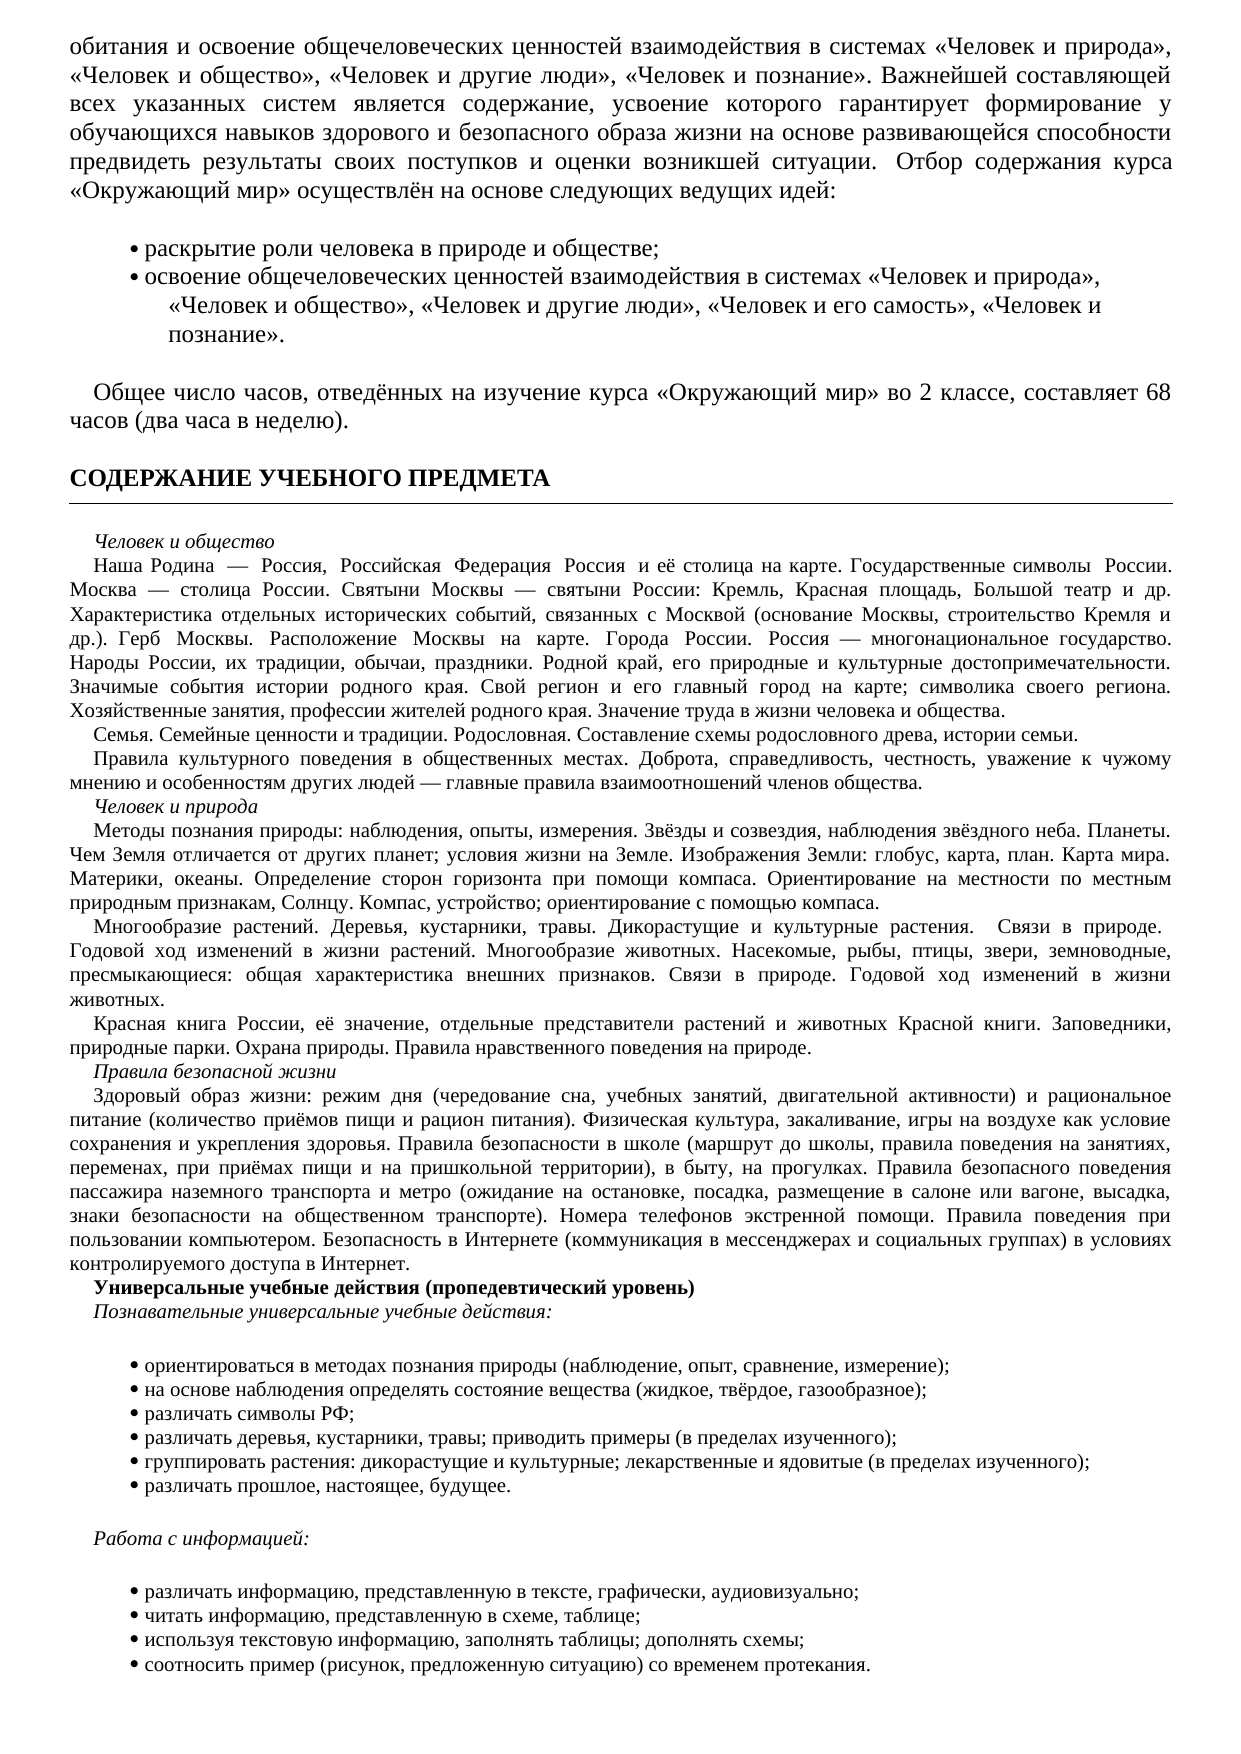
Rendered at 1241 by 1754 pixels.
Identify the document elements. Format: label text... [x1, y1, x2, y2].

text Правила культурного поведения в общественных местах. Доброта, справедливость, честность, уважение к чужому мнению и особенностям других людей — главные правила взаимоотношений членов общества. [69, 746, 1173, 794]
text Человек и природа [69, 794, 1173, 818]
list освоение общечеловеческих ценностей взаимодействия в системах «Человек и природа», «Человек и общество», «Человек и другие люди», «Человек и его самость», «Человек и познание». [131, 261, 1173, 348]
list различать деревья, кустарники, травы; приводить примеры (в пределах изученного); [131, 1425, 1173, 1449]
text СОДЕРЖАНИЕ УЧЕБНОГО ПРЕДМЕТА [69, 463, 1173, 503]
list соотносить пример (рисунок, предложенную ситуацию) со временем протекания. [131, 1651, 1173, 1676]
text Человек и общество [69, 529, 1173, 553]
text Общее число часов, отведённых на изучение курса «Окружающий мир» во 2 классе, составляет 68 часов (два часа в неделю). [69, 377, 1173, 434]
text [69, 31, 1173, 203]
list группировать растения: дикорастущие и культурные; лекарственные и ядовитые (в пределах изученного); [131, 1449, 1173, 1473]
text Наша Родина — Россия, Российская Федерация Россия и её столица на карте. Государственные символы России. Москва — столица России. Святыни Москвы — святыни России: Кремль, Красная площадь, Большой театр и др. Характеристика отдельных исторических событий, связанных с Москвой (основание Москвы, строительство Кремля и др.). Герб Москвы. Расположение Москвы на карте. Города России. Россия — многонациональное государство. Народы России, их традиции, обычаи, праздники. Родной край, его природные и культурные достопримечательности. Значимые события истории родного края. Свой регион и его главный город на карте; символика своего региона. Хозяйственные занятия, профессии жителей родного края. Значение труда в жизни человека и общества. [69, 553, 1173, 722]
text Универсальные учебные действия (пропедевтический уровень) [69, 1275, 1173, 1299]
text Правила безопасной жизни [69, 1059, 1173, 1083]
text Методы познания природы: наблюдения, опыты, измерения. Звёзды и созвездия, наблюдения звёздного неба. Планеты. Чем Земля отличается от других планет; условия жизни на Земле. Изображения Земли: глобус, карта, план. Карта мира. Материки, океаны. Определение сторон горизонта при помощи компаса. Ориентирование на местности по местным природным признакам, Солнцу. Компас, устройство; ориентирование с помощью компаса. [69, 818, 1173, 914]
list раскрытие роли человека в природе и обществе; [131, 233, 1173, 261]
text Здоровый образ жизни: режим дня (чередование сна, учебных занятий, двигательной активности) и рациональное питание (количество приёмов пищи и рацион питания). Физическая культура, закаливание, игры на воздухе как условие сохранения и укрепления здоровья. Правила безопасности в школе (маршрут до школы, правила поведения на занятиях, переменах, при приёмах пищи и на пришкольной территории), в быту, на прогулках. Правила безопасного поведения пассажира наземного транспорта и метро (ожидание на остановке, посадка, размещение в салоне или вагоне, высадка, знаки безопасности на общественном транспорте). Номера телефонов экстренной помощи. Правила поведения при пользовании компьютером. Безопасность в Интернете (коммуникация в мессенджерах и социальных группах) в условиях контролируемого доступа в Интернет. [69, 1083, 1173, 1275]
text Многообразие растений. Деревья, кустарники, травы. Дикорастущие и культурные растения. Связи в природе. Годовой ход изменений в жизни растений. Многообразие животных. Насекомые, рыбы, птицы, звери, земноводные, пресмыкающиеся: общая характеристика внешних признаков. Связи в природе. Годовой ход изменений в жизни животных. [69, 914, 1173, 1011]
text Работа с информацией: [69, 1526, 1173, 1550]
list читать информацию, представленную в схеме, таблице; [131, 1603, 1173, 1627]
text Красная книга России, её значение, отдельные представители растений и животных Красной книги. Заповедники, природные парки. Охрана природы. Правила нравственного поведения на природе. [69, 1011, 1173, 1059]
list различать прошлое, настоящее, будущее. [131, 1473, 1173, 1497]
list различать символы РФ; [131, 1401, 1173, 1425]
list различать информацию, представленную в тексте, графически, аудиовизуально; [131, 1579, 1173, 1603]
list на основе наблюдения определять состояние вещества (жидкое, твёрдое, газообразное); [131, 1377, 1173, 1401]
text Познавательные универсальные учебные действия: [69, 1299, 1173, 1323]
list используя текстовую информацию, заполнять таблицы; дополнять схемы; [131, 1627, 1173, 1651]
list ориентироваться в методах познания природы (наблюдение, опыт, сравнение, измерение); [131, 1352, 1173, 1377]
text Семья. Семейные ценности и традиции. Родословная. Составление схемы родословного древа, истории семьи. [69, 722, 1173, 746]
